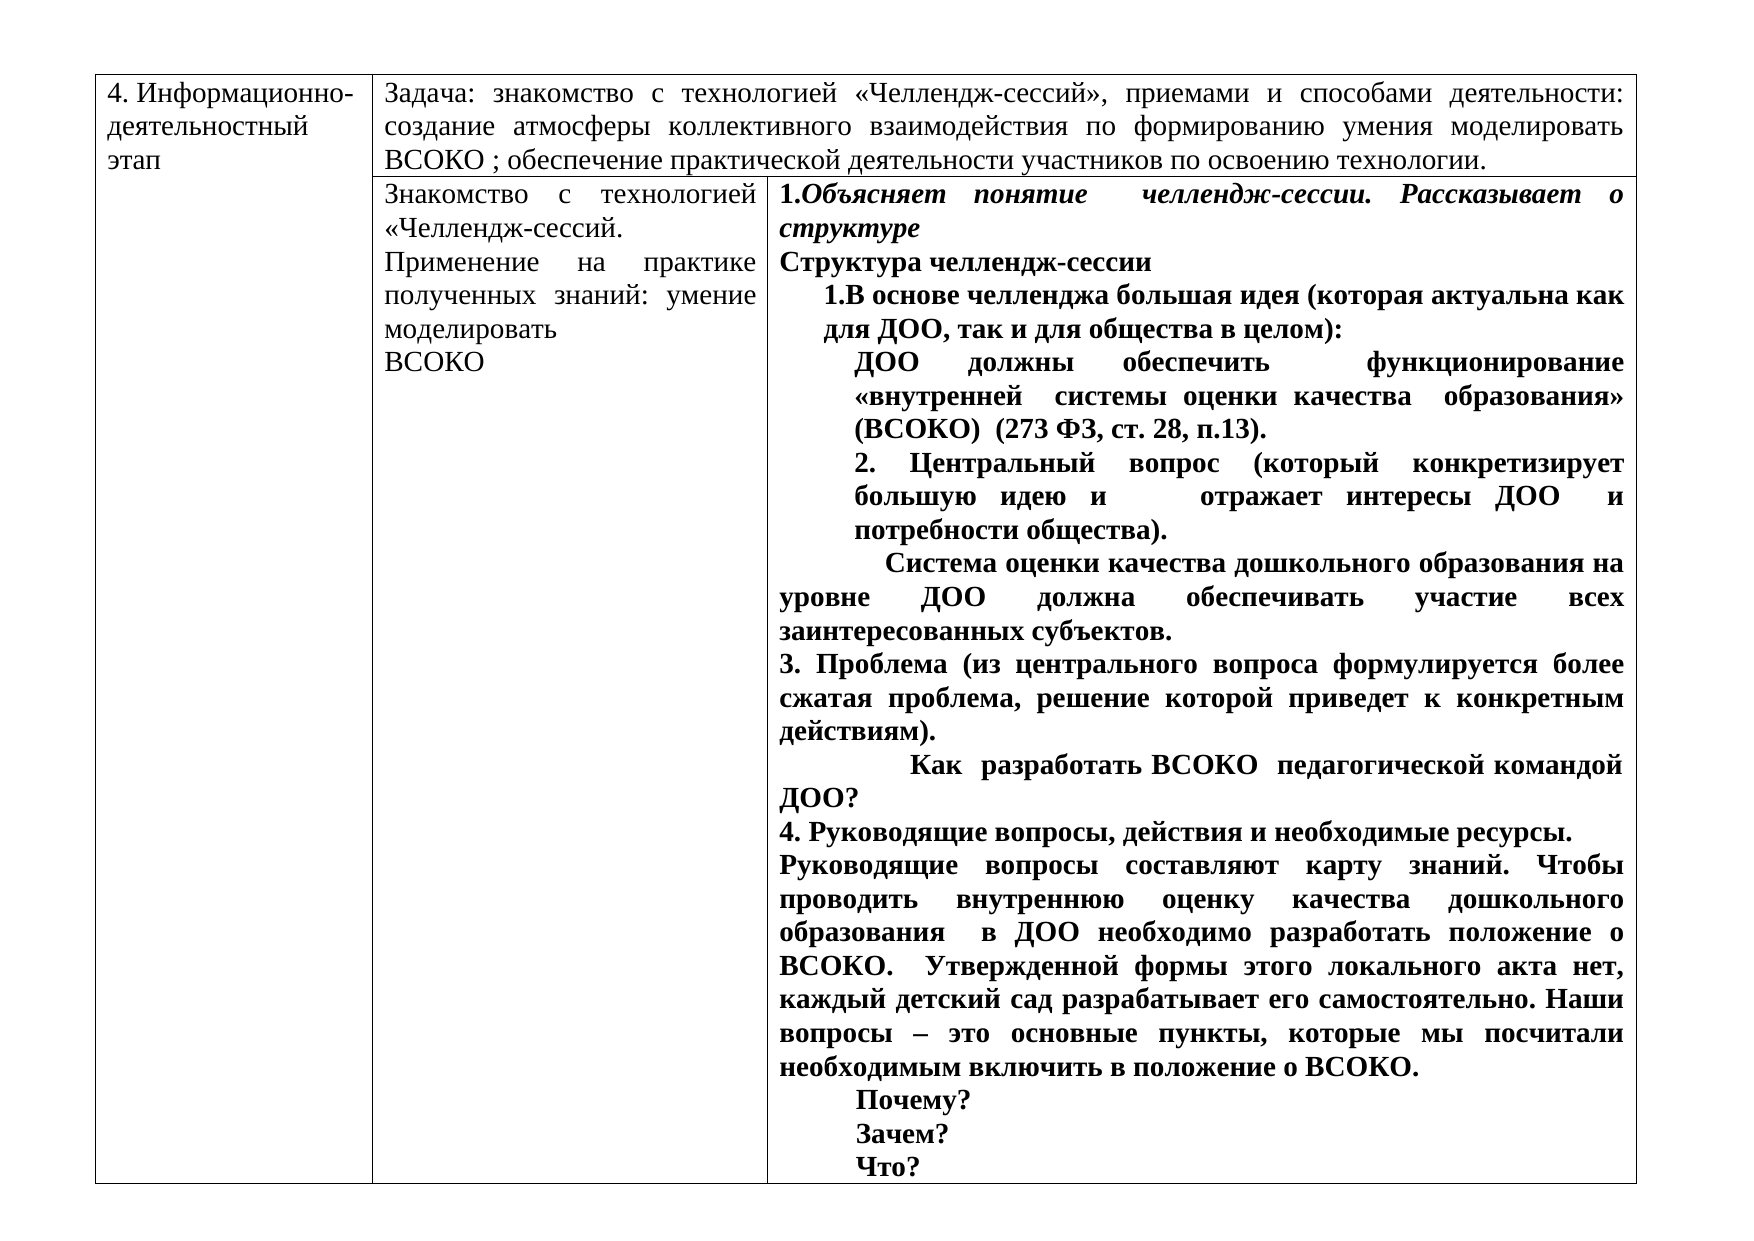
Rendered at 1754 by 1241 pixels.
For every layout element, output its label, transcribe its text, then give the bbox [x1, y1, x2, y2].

table_cell Задача: знакомство с технологией «Челлендж-сессий», приемами и способами деятельности: создание атмосферы коллективного взаимодействия по формированию умения моделировать ВСОКО ; обеспечение практической деятельности участников по освоению технологии. [373, 75, 1636, 176]
table_cell 4. Информационно-деятельностный этап [96, 75, 372, 1183]
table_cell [373, 177, 767, 1183]
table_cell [768, 177, 1636, 1183]
